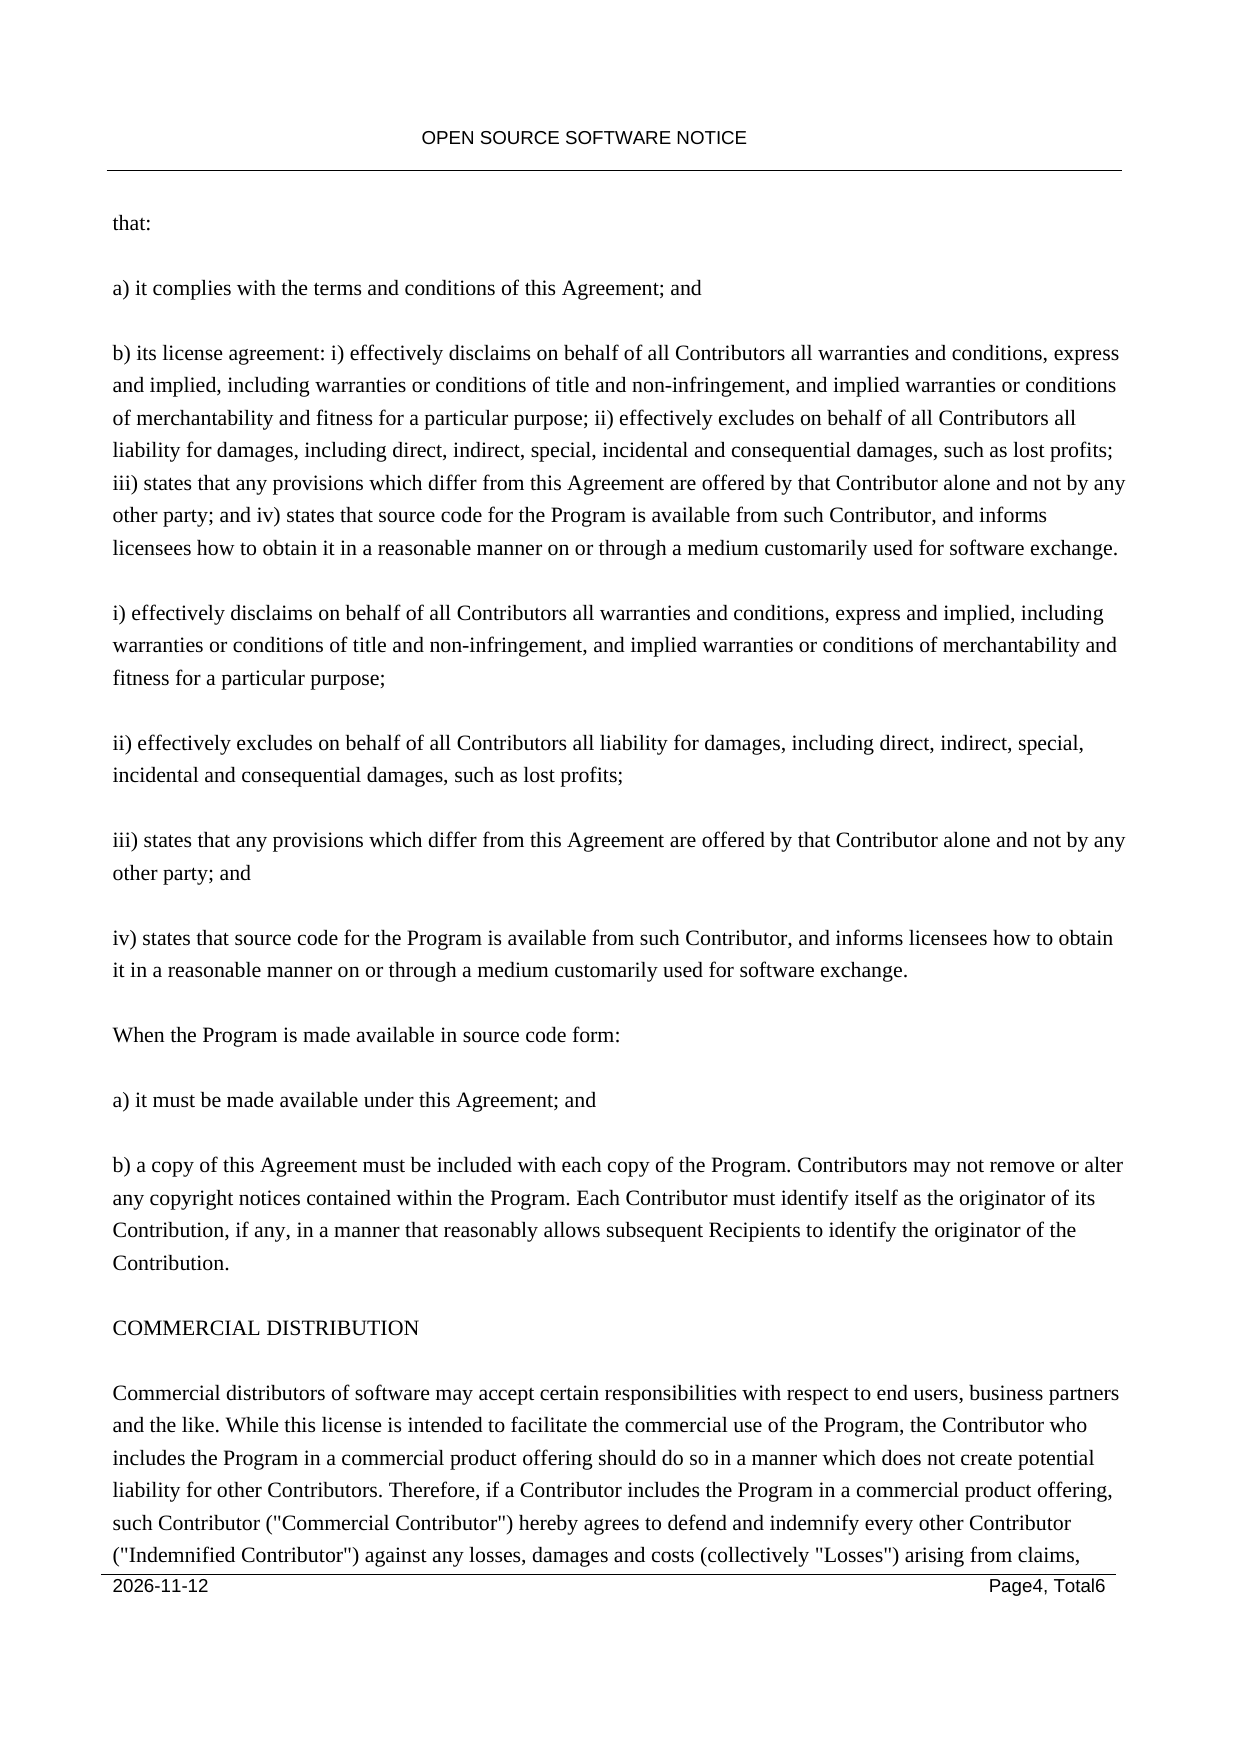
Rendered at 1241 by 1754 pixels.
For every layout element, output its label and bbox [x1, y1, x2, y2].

text [112, 206, 1128, 1571]
